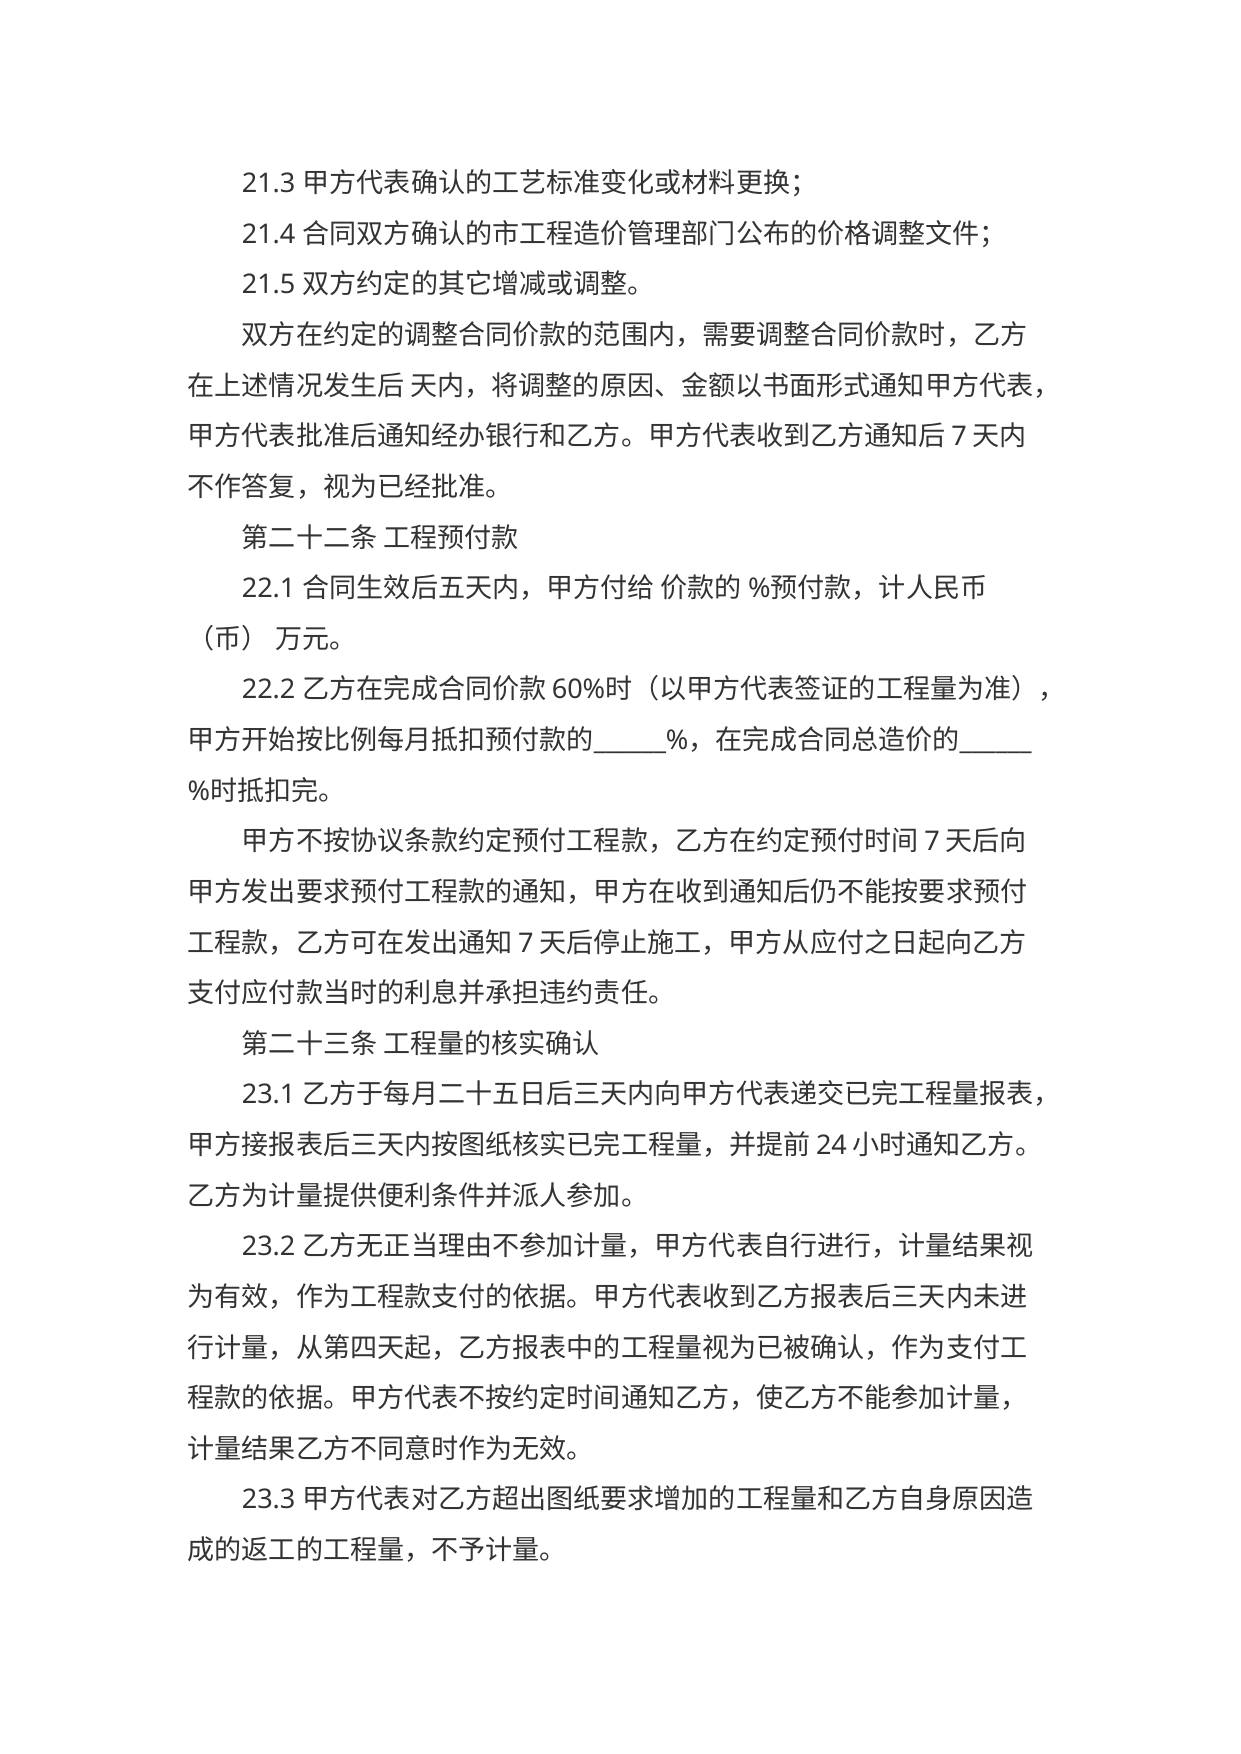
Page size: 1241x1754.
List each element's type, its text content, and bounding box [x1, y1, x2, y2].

text 21.5 双方约定的其它增减或调整。 [187, 251, 1053, 302]
text 21.3 甲方代表确认的工艺标准变化或材料更换； [187, 150, 1053, 201]
text 22.2 乙方在完成合同价款60%时（以甲方代表签证的工程量为准），甲方开始按比例每月抵扣预付款的______%，在完成合同总造价的______%时抵扣完。 [187, 656, 1053, 808]
text 23.3 甲方代表对乙方超出图纸要求增加的工程量和乙方自身原因造成的返工的工程量，不予计量。 [187, 1466, 1053, 1567]
text 23.2 乙方无正当理由不参加计量，甲方代表自行进行，计量结果视为有效，作为工程款支付的依据。甲方代表收到乙方报表后三天内未进行计量，从第四天起，乙方报表中的工程量视为已被确认，作为支付工程款的依据。甲方代表不按约定时间通知乙方，使乙方不能参加计量，计量结果乙方不同意时作为无效。 [187, 1213, 1053, 1466]
text 22.1 合同生效后五天内，甲方付给 价款的 %预付款，计人民币（币） 万元。 [187, 555, 1053, 656]
text 甲方不按协议条款约定预付工程款，乙方在约定预付时间7天后向甲方发出要求预付工程款的通知，甲方在收到通知后仍不能按要求预付工程款，乙方可在发出通知7天后停止施工，甲方从应付之日起向乙方支付应付款当时的利息并承担违约责任。 [187, 808, 1053, 1011]
text 21.4 合同双方确认的市工程造价管理部门公布的价格调整文件； [187, 201, 1053, 251]
text 第二十二条 工程预付款 [187, 504, 1053, 555]
text 双方在约定的调整合同价款的范围内，需要调整合同价款时，乙方在上述情况发生后 天内，将调整的原因、金额以书面形式通知甲方代表，甲方代表批准后通知经办银行和乙方。甲方代表收到乙方通知后7天内不作答复，视为已经批准。 [187, 302, 1053, 504]
text 第二十三条 工程量的核实确认 [187, 1011, 1053, 1061]
text 23.1 乙方于每月二十五日后三天内向甲方代表递交已完工程量报表，甲方接报表后三天内按图纸核实已完工程量，并提前24小时通知乙方。乙方为计量提供便利条件并派人参加。 [187, 1061, 1053, 1213]
